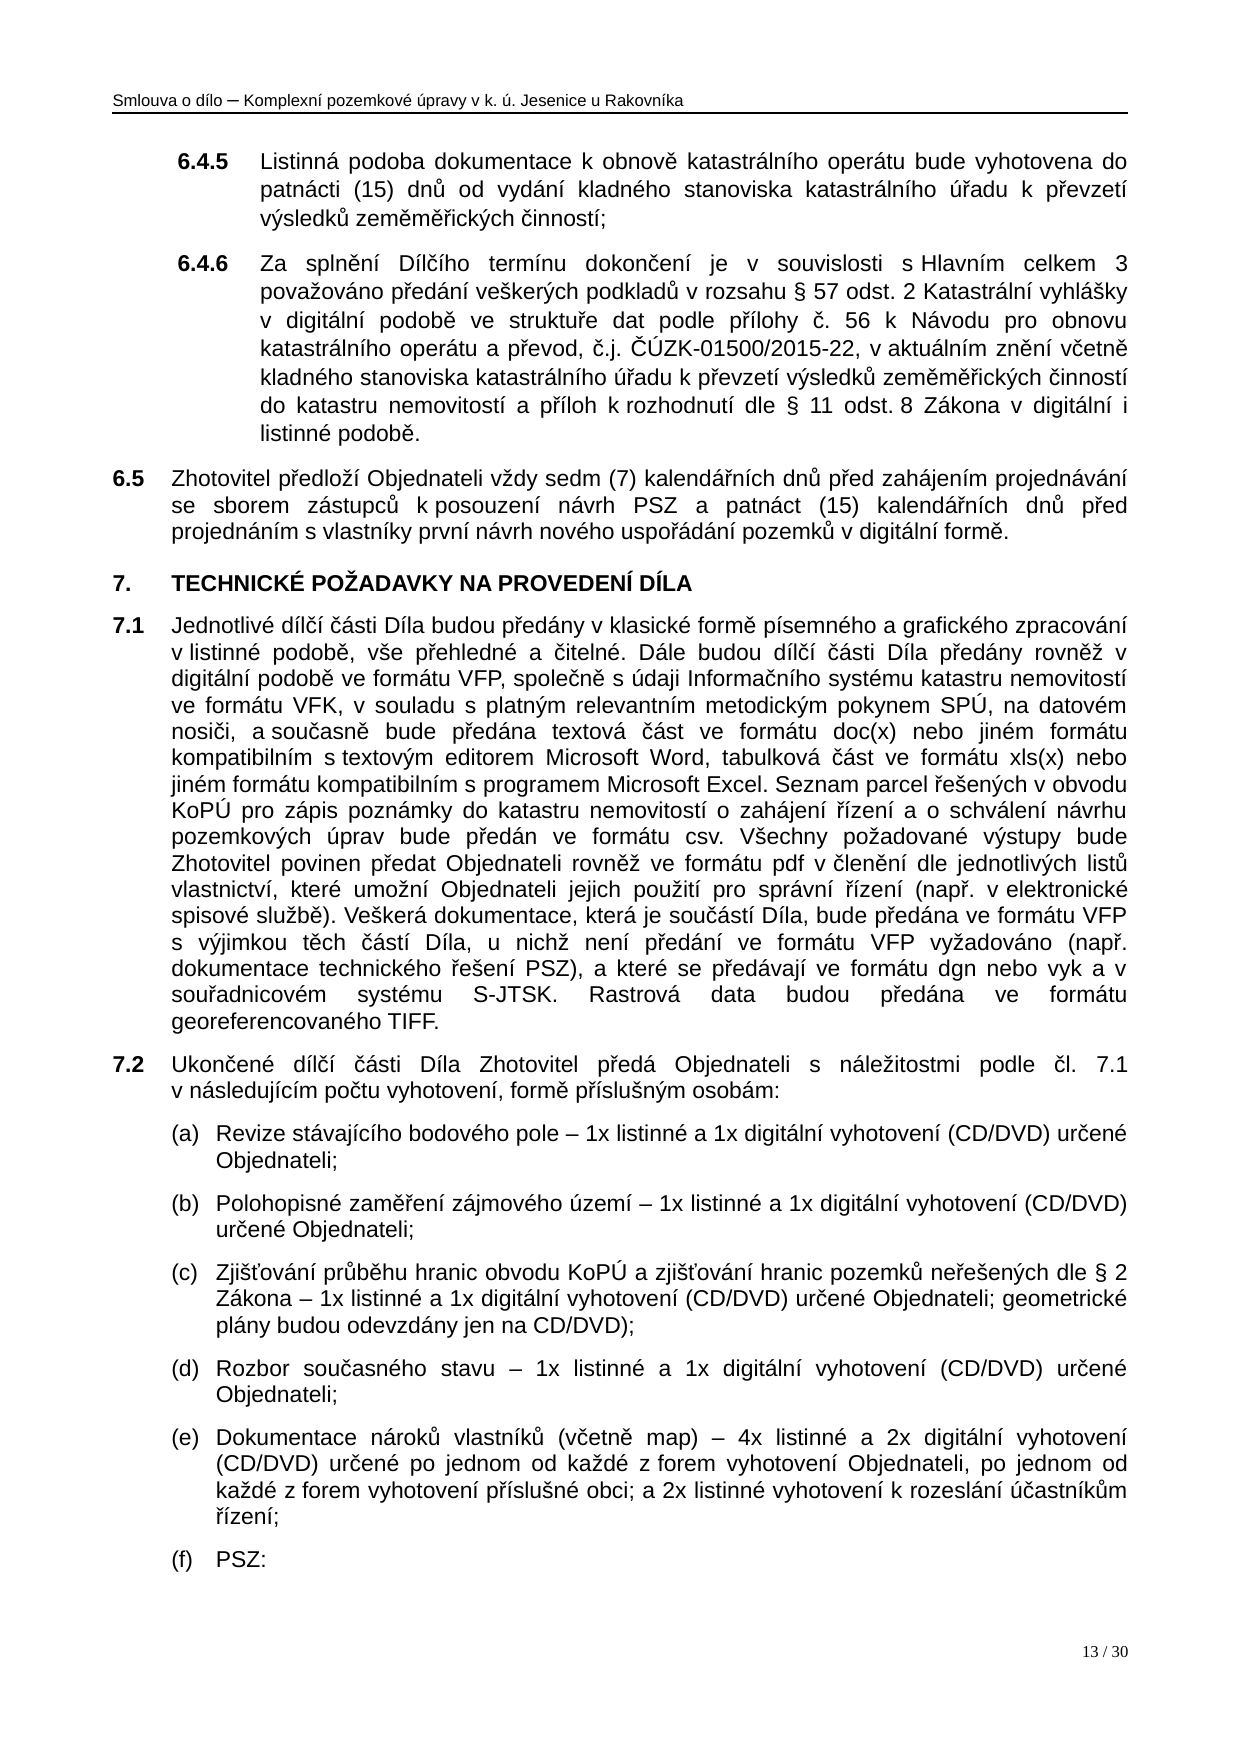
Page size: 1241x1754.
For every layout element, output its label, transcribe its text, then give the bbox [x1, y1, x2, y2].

text Ukončené dílčí části Díla Zhotovitel předá Objednateli s náležitostmi podle čl. 7.1 v následujícím počtu vyhotovení, formě příslušným osobám: [112, 1051, 1128, 1103]
text Listinná podoba dokumentace k obnově katastrálního operátu bude vyhotovena do patnácti (15) dnů od vydání kladného stanoviska katastrálního úřadu k převzetí výsledků zeměměřických činností; [177, 148, 1128, 231]
list PSZ: [171, 1546, 1128, 1572]
list Rozbor současného stavu – 1x listinné a 1x digitální vyhotovení (CD/DVD) určené Objednateli; [171, 1355, 1128, 1407]
list Revize stávajícího bodového pole – 1x listinné a 1x digitální vyhotovení (CD/DVD) určené Objednateli; [171, 1120, 1128, 1173]
list Polohopisné zaměření zájmového území – 1x listinné a 1x digitální vyhotovení (CD/DVD) určené Objednateli; [171, 1189, 1128, 1242]
text Technické požadavky na provedení díla [112, 569, 1128, 596]
list Zjišťování průběhu hranic obvodu KoPÚ a zjišťování hranic pozemků neřešených dle § 2 Zákona – 1x listinné a 1x digitální vyhotovení (CD/DVD) určené Objednateli; geometrické plány budou odevzdány jen na CD/DVD); [171, 1259, 1128, 1338]
text Jednotlivé dílčí části Díla budou předány v klasické formě písemného a grafického zpracování v listinné podobě, vše přehledné a čitelné. Dále budou dílčí části Díla předány rovněž v digitální podobě ve formátu VFP, společně s údaji Informačního systému katastru nemovitostí ve formátu VFK, v souladu s platným relevantním metodickým pokynem SPÚ, na datovém nosiči, a současně bude předána textová část ve formátu doc(x) nebo jiném formátu kompatibilním s textovým editorem Microsoft Word, tabulková část ve formátu xls(x) nebo jiném formátu kompatibilním s programem Microsoft Excel. Seznam parcel řešených v obvodu KoPÚ pro zápis poznámky do katastru nemovitostí o zahájení řízení a o schválení návrhu pozemkových úprav bude předán ve formátu csv. Všechny požadované výstupy bude Zhotovitel povinen předat Objednateli rovněž ve formátu pdf v členění dle jednotlivých listů vlastnictví, které umožní Objednateli jejich použití pro správní řízení (např. v elektronické spisové službě). Veškerá dokumentace, která je součástí Díla, bude předána ve formátu VFP s výjimkou těch částí Díla, u nichž není předání ve formátu VFP vyžadováno (např. dokumentace technického řešení PSZ), a které se předávají ve formátu dgn nebo vyk a v souřadnicovém systému S-JTSK. Rastrová data budou předána ve formátu georeferencovaného TIFF. [112, 612, 1128, 1034]
text Zhotovitel předloží Objednateli vždy sedm (7) kalendářních dnů před zahájením projednávání se sborem zástupců k posouzení návrh PSZ a patnáct (15) kalendářních dnů před projednáním s vlastníky první návrh nového uspořádání pozemků v digitální formě. [112, 465, 1128, 544]
list Dokumentace nároků vlastníků (včetně map) – 4x listinné a 2x digitální vyhotovení (CD/DVD) určené po jednom od každé z forem vyhotovení Objednateli, po jednom od každé z forem vyhotovení příslušné obci; a 2x listinné vyhotovení k rozeslání účastníkům řízení; [171, 1424, 1128, 1529]
text Za splnění Dílčího termínu dokončení je v souvislosti s Hlavním celkem 3 považováno předání veškerých podkladů v rozsahu § 57 odst. 2 Katastrální vyhlášky v digitální podobě ve struktuře dat podle přílohy č. 56 k Návodu pro obnovu katastrálního operátu a převod, č.j. ČÚZK-01500/2015-22, v aktuálním znění včetně kladného stanoviska katastrálního úřadu k převzetí výsledků zeměměřických činností do katastru nemovitostí a příloh k rozhodnutí dle § 11 odst. 8 Zákona v digitální i listinné podobě. [177, 250, 1128, 447]
